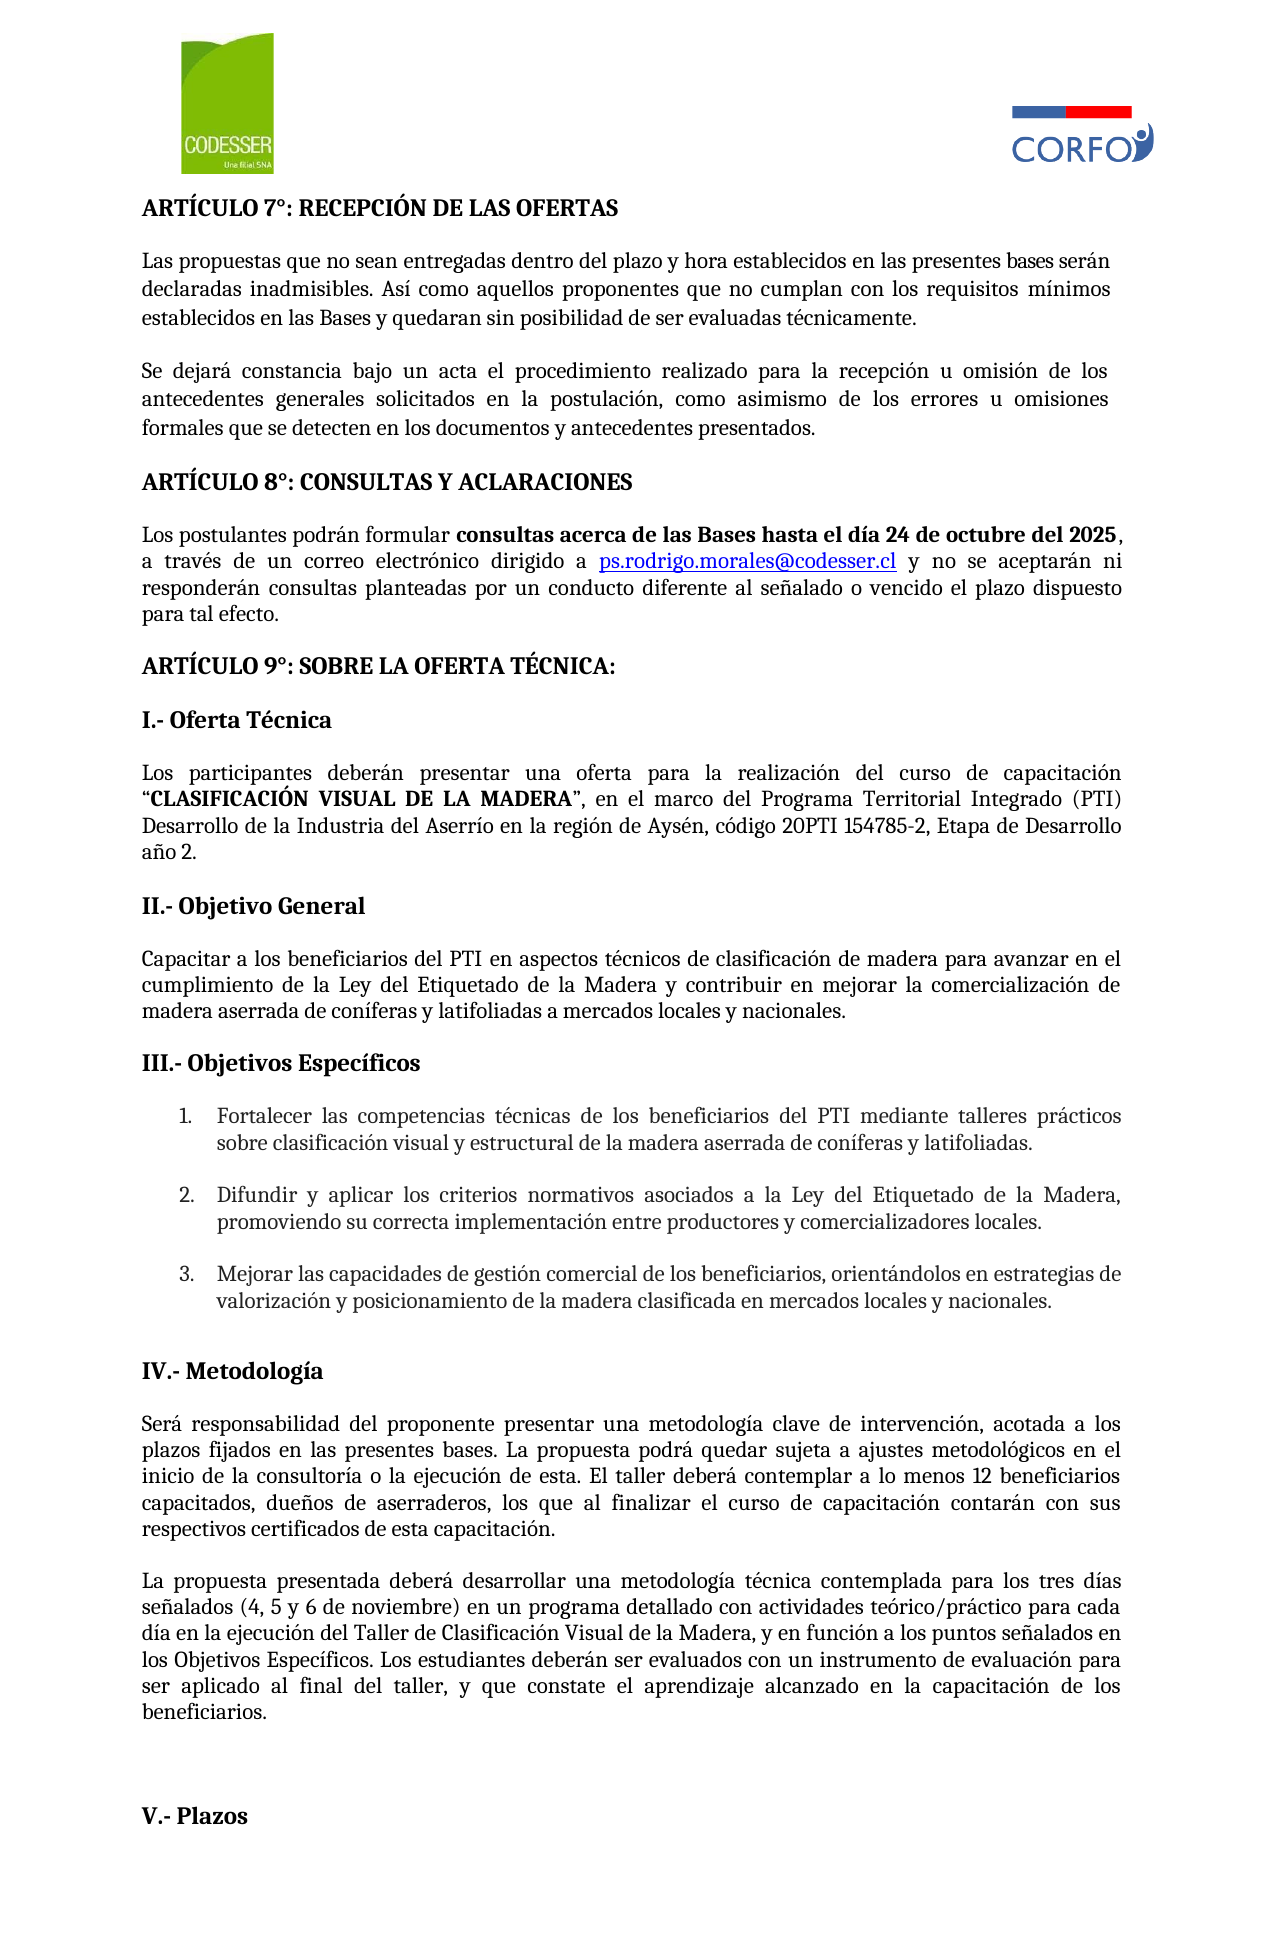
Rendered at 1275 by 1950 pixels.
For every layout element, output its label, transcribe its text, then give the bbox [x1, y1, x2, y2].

list Difundir y aplicar los criterios normativos asociados a la Ley del Etiquetado de la Madera, promoviendo su correcta implementación entre productores y comercializadores locales. [179, 1182, 1123, 1235]
subtitle III.- Objetivos Específicos [142, 1049, 1123, 1078]
list Mejorar las capacidades de gestión comercial de los beneficiarios, orientándolos en estrategias de valorización y posicionamiento de la madera clasificada en mercados locales y nacionales. [179, 1261, 1123, 1314]
picture [181, 33, 274, 174]
text I.- Oferta Técnica [142, 706, 1123, 735]
text Se dejará constancia bajo un acta el procedimiento realizado para la recepción u omisión de los antecedentes generales solicitados en la postulación, como asimismo de los errores u omisiones formales que se detecten en los documentos y antecedentes presentados. [142, 358, 1110, 441]
text Los participantes deberán presentar una oferta para la realización del curso de capacitación “CLASIFICACIÓN VISUAL DE LA MADERA”, en el marco del Programa Territorial Integrado (PTI) Desarrollo de la Industria del Aserrío en la región de Aysén, código 20PTI 154785-2, Etapa de Desarrollo año 2. [142, 760, 1123, 865]
text Las propuestas que no sean entregadas dentro del plazo y hora establecidos en las presentes bases serán declaradas inadmisibles. Así como aquellos proponentes que no cumplan con los requisitos mínimos establecidos en las Bases y quedaran sin posibilidad de ser evaluadas técnicamente. [142, 247, 1110, 331]
subtitle IV.- Metodología [142, 1357, 1123, 1386]
subtitle ARTÍCULO 9°: SOBRE LA OFERTA TÉCNICA: [142, 652, 1123, 681]
subtitle II.- Objetivo General [142, 892, 1123, 920]
subtitle Los postulantes podrán formular consultas acerca de las Bases hasta el día 24 de octubre del 2025, a través de un correo electrónico dirigido a ps.rodrigo.morales@codesser.cl y no se aceptarán ni responderán consultas planteadas por un conducto diferente al señalado o vencido el plazo dispuesto para tal efecto. [142, 522, 1123, 627]
subtitle ARTÍCULO 7°: RECEPCIÓN DE LAS OFERTAS [142, 194, 1123, 222]
subtitle Capacitar a los beneficiarios del PTI en aspectos técnicos de clasificación de madera para avanzar en el cumplimiento de la Ley del Etiquetado de la Madera y contribuir en mejorar la comercialización de madera aserrada de coníferas y latifoliadas a mercados locales y nacionales. [142, 945, 1123, 1024]
subtitle ARTÍCULO 8°: CONSULTAS Y ACLARACIONES [142, 468, 1123, 497]
picture [1012, 106, 1154, 162]
text Será responsabilidad del proponente presentar una metodología clave de intervención, acotada a los plazos fijados en las presentes bases. La propuesta podrá quedar sujeta a ajustes metodológicos en el inicio de la consultoría o la ejecución de esta. El taller deberá contemplar a lo menos 12 beneficiarios capacitados, dueños de aserraderos, los que al finalizar el curso de capacitación contarán con sus respectivos certificados de esta capacitación. [142, 1411, 1123, 1542]
text La propuesta presentada deberá desarrollar una metodología técnica contemplada para los tres días señalados (4, 5 y 6 de noviembre) en un programa detallado con actividades teórico/práctico para cada día en la ejecución del Taller de Clasificación Visual de la Madera, y en función a los puntos señalados en los Objetivos Específicos. Los estudiantes deberán ser evaluados con un instrumento de evaluación para ser aplicado al final del taller, y que constate el aprendizaje alcanzado en la capacitación de los beneficiarios. [142, 1567, 1123, 1726]
list Fortalecer las competencias técnicas de los beneficiarios del PTI mediante talleres prácticos sobre clasificación visual y estructural de la madera aserrada de coníferas y latifoliadas. [179, 1103, 1123, 1156]
subtitle V.- Plazos [142, 1802, 1123, 1831]
